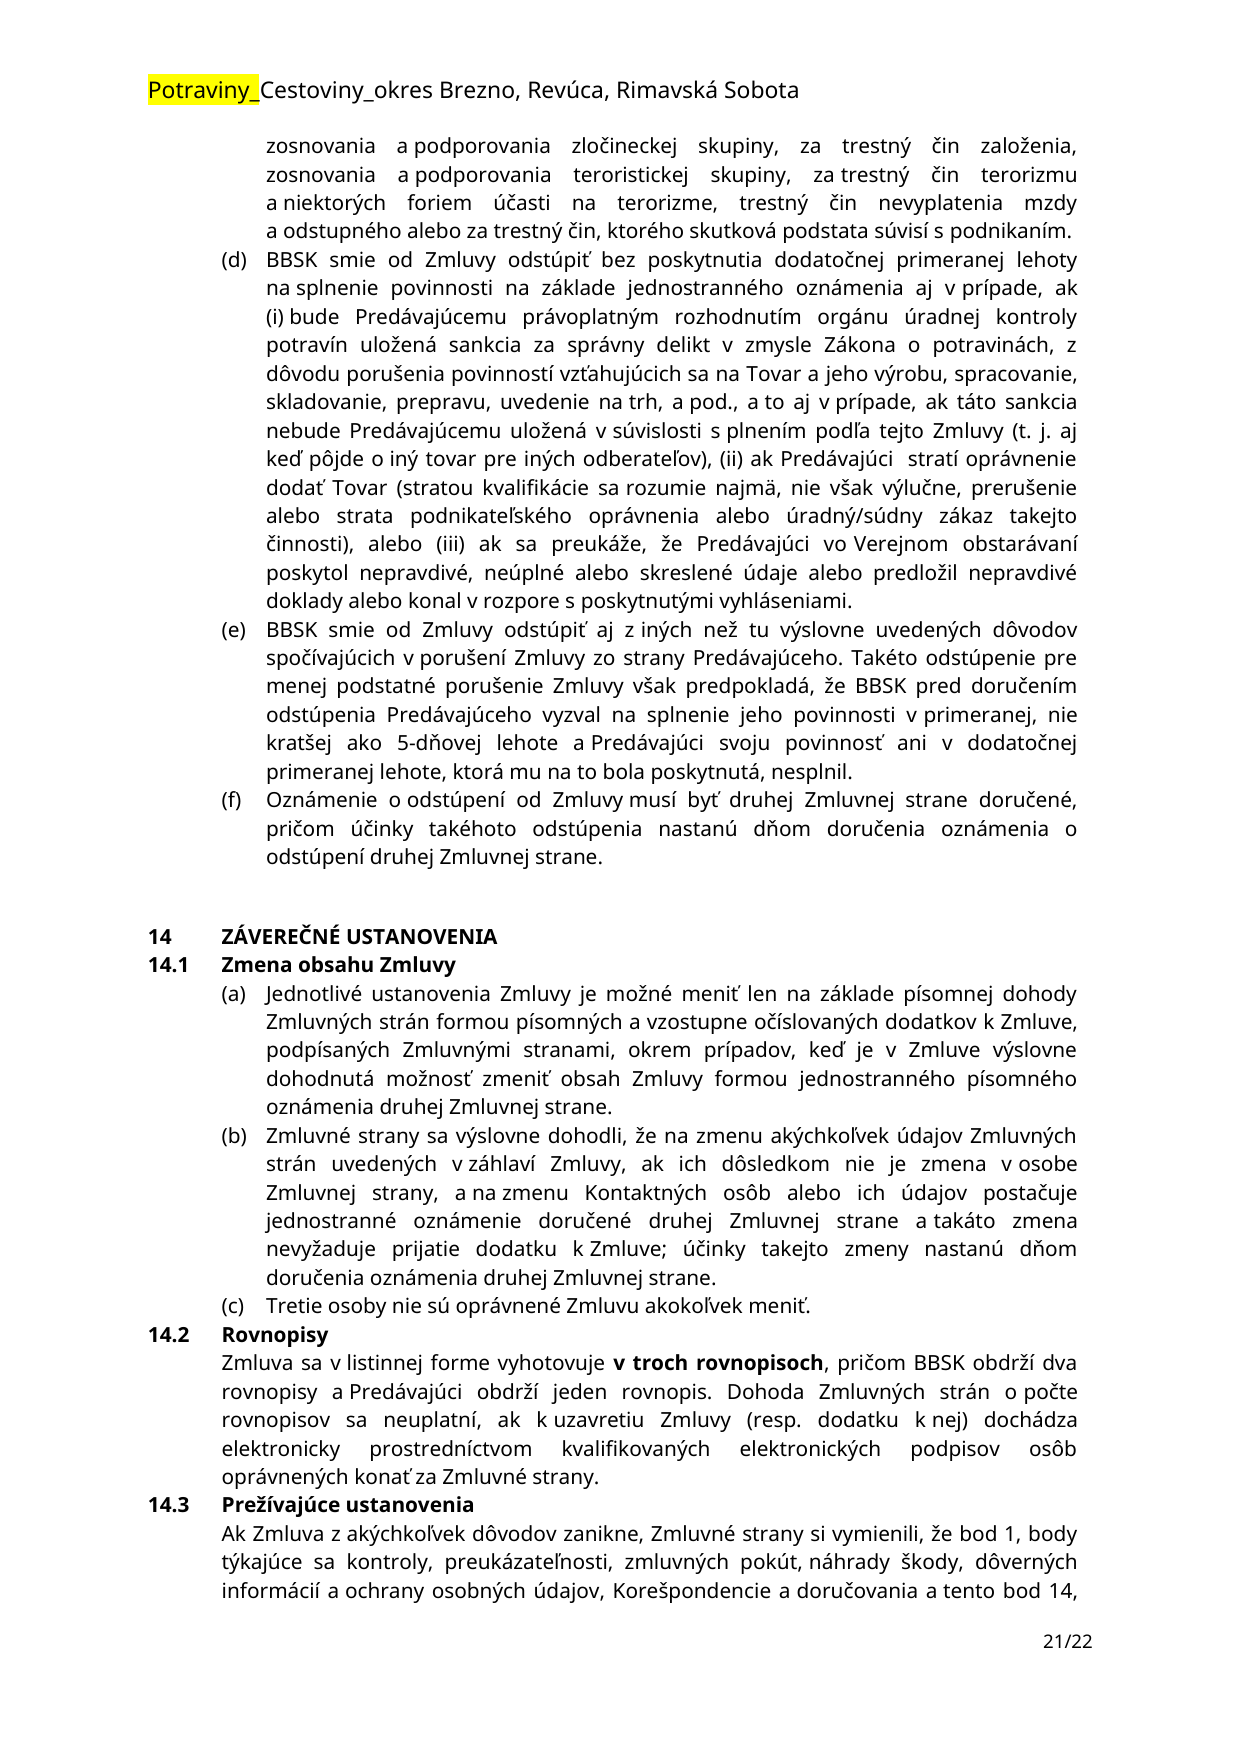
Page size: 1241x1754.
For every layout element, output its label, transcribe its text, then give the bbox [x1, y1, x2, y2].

text 14.2 Rovnopisy [148, 1320, 1078, 1348]
text 14.3 Prežívajúce ustanovenia [148, 1491, 1078, 1519]
list Oznámenie o odstúpení od Zmluvy musí byť druhej Zmluvnej strane doručené, pričom účinky takéhoto odstúpenia nastanú dňom doručenia oznámenia o odstúpení druhej Zmluvnej strane. [221, 785, 1078, 871]
text (b) Zmluvné strany sa výslovne dohodli, že na zmenu akýchkoľvek údajov Zmluvných strán uvedených v záhlaví Zmluvy, ak ich dôsledkom nie je zmena v osobe Zmluvnej strany, a na zmenu Kontaktných osôb alebo ich údajov postačuje jednostranné oznámenie doručené druhej Zmluvnej strane a takáto zmena nevyžaduje prijatie dodatku k Zmluve; účinky takejto zmeny nastanú dňom doručenia oznámenia druhej Zmluvnej strane. [221, 1121, 1078, 1291]
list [221, 131, 1078, 245]
list Zmluva sa v listinnej forme vyhotovuje v troch rovnopisoch, pričom BBSK obdrží dva rovnopisy a Predávajúci obdrží jeden rovnopis. Dohoda Zmluvných strán o počte rovnopisov sa neuplatní, ak k uzavretiu Zmluvy (resp. dodatku k nej) dochádza elektronicky prostredníctvom kvalifikovaných elektronických podpisov osôb oprávnených konať za Zmluvné strany. [221, 1348, 1078, 1491]
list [221, 1519, 1078, 1604]
list BBSK smie od Zmluvy odstúpiť bez poskytnutia dodatočnej primeranej lehoty na splnenie povinnosti na základe jednostranného oznámenia aj v prípade, ak (i) bude Predávajúcemu právoplatným rozhodnutím orgánu úradnej kontroly potravín uložená sankcia za správny delikt v zmysle Zákona o potravinách, z dôvodu porušenia povinností vzťahujúcich sa na Tovar a jeho výrobu, spracovanie, skladovanie, prepravu, uvedenie na trh, a pod., a to aj v prípade, ak táto sankcia nebude Predávajúcemu uložená v súvislosti s plnením podľa tejto Zmluvy (t. j. aj keď pôjde o iný tovar pre iných odberateľov), (ii) ak Predávajúci stratí oprávnenie dodať Tovar (stratou kvalifikácie sa rozumie najmä, nie však výlučne, prerušenie alebo strata podnikateľského oprávnenia alebo úradný/súdny zákaz takejto činnosti), alebo (iii) ak sa preukáže, že Predávajúci vo Verejnom obstarávaní poskytol nepravdivé, neúplné alebo skreslené údaje alebo predložil nepravdivé doklady alebo konal v rozpore s poskytnutými vyhláseniami. [221, 245, 1078, 615]
list BBSK smie od Zmluvy odstúpiť aj z iných než tu výslovne uvedených dôvodov spočívajúcich v porušení Zmluvy zo strany Predávajúceho. Takéto odstúpenie pre menej podstatné porušenie Zmluvy však predpokladá, že BBSK pred doručením odstúpenia Predávajúceho vyzval na splnenie jeho povinnosti v primeranej, nie kratšej ako 5-dňovej lehote a Predávajúci svoju povinnosť ani v dodatočnej primeranej lehote, ktorá mu na to bola poskytnutá, nesplnil. [221, 615, 1078, 785]
text 14.1 Zmena obsahu Zmluvy [148, 950, 1078, 979]
text 14 Záverečné ustanovEnia [148, 922, 1078, 950]
text (c) Tretie osoby nie sú oprávnené Zmluvu akokoľvek meniť. [221, 1291, 1078, 1320]
text (a) Jednotlivé ustanovenia Zmluvy je možné meniť len na základe písomnej dohody Zmluvných strán formou písomných a vzostupne očíslovaných dodatkov k Zmluve, podpísaných Zmluvnými stranami, okrem prípadov, keď je v Zmluve výslovne dohodnutá možnosť zmeniť obsah Zmluvy formou jednostranného písomného oznámenia druhej Zmluvnej strane. [221, 979, 1078, 1121]
